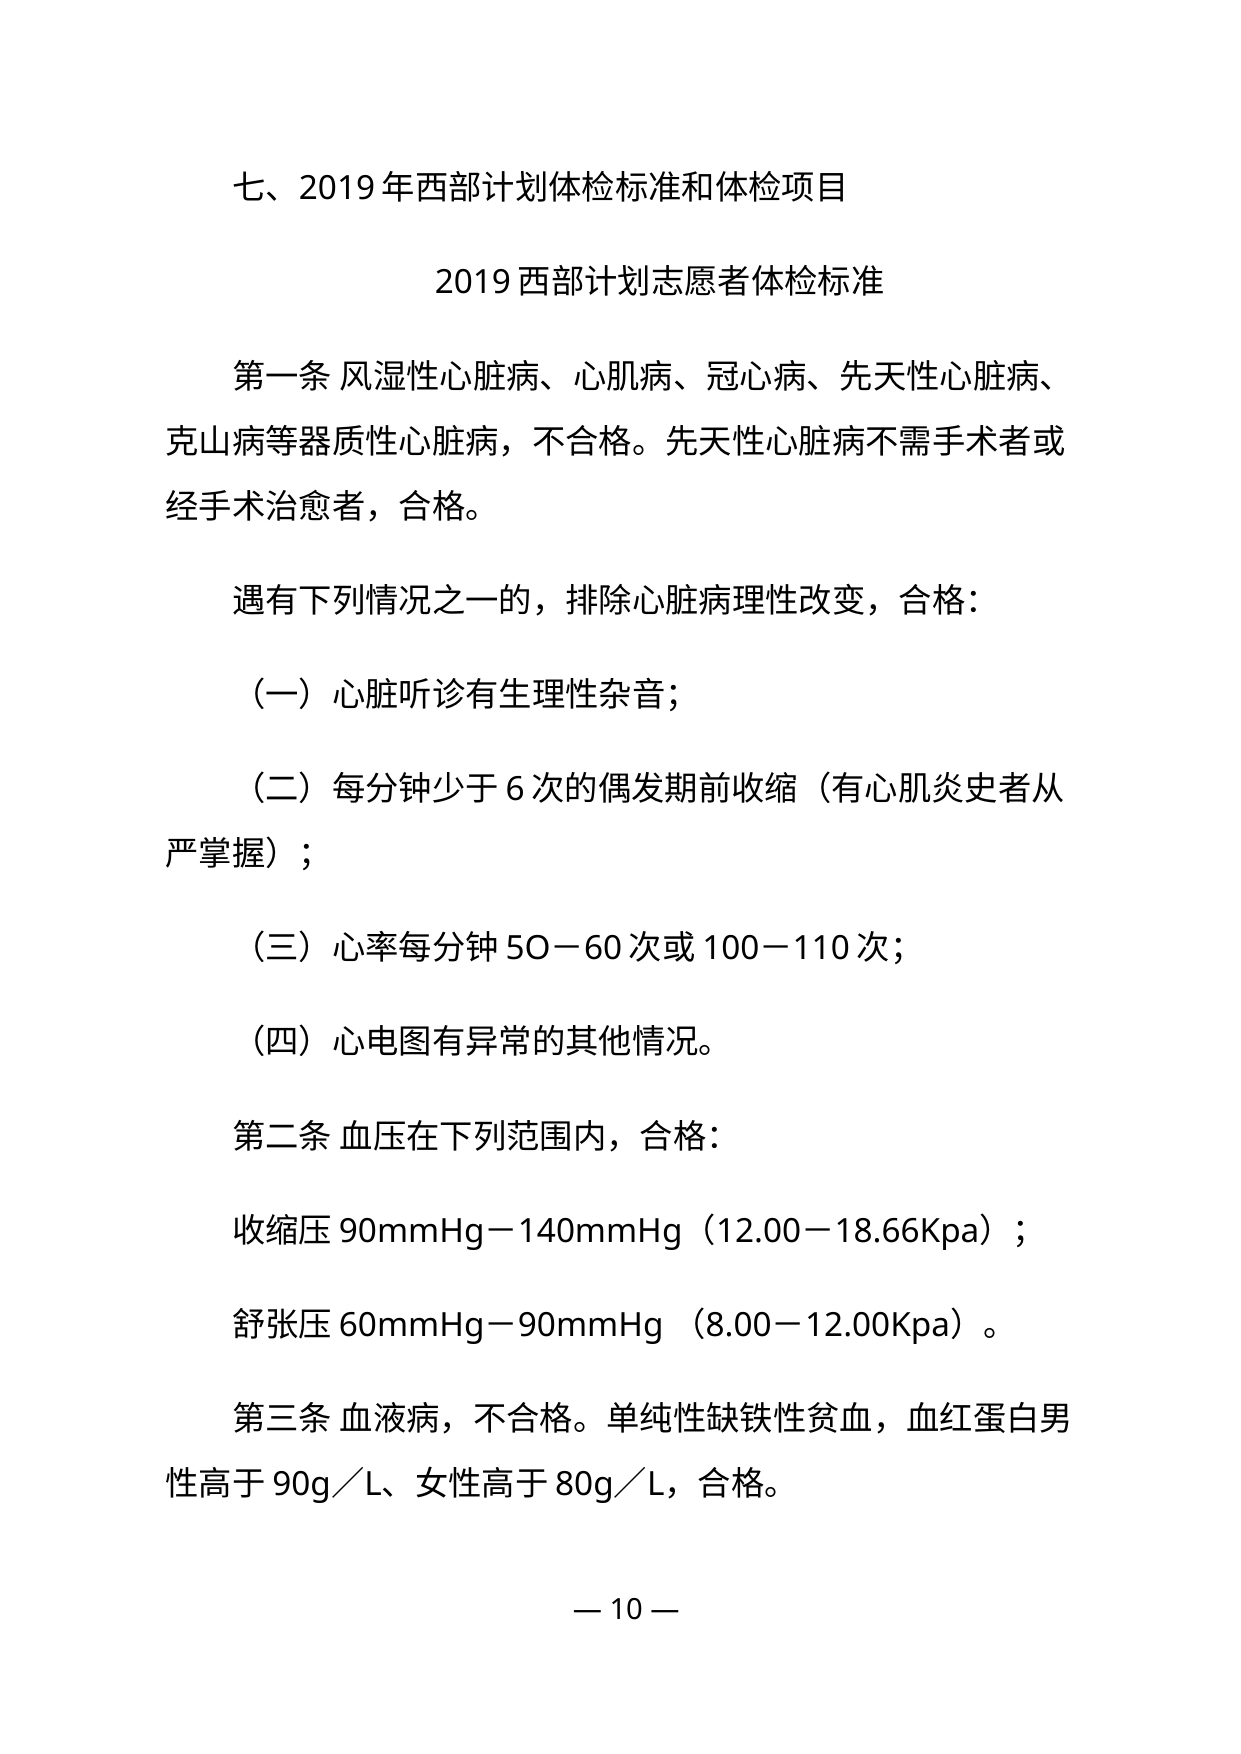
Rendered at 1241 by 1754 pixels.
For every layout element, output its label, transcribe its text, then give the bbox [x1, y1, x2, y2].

text 收缩压90mmHg－140mmHg（12.00－18.66Kpa）； [165, 1195, 1087, 1260]
text （三）心率每分钟5O－60次或100－110次； [165, 913, 1087, 978]
text （四）心电图有异常的其他情况。 [165, 1007, 1087, 1072]
text 遇有下列情况之一的，排除心脏病理性改变，合格： [165, 565, 1087, 630]
text （一）心脏听诊有生理性杂音； [165, 659, 1087, 724]
text 第三条 血液病，不合格。单纯性缺铁性贫血，血红蛋白男性高于90g／L、女性高于80g／L，合格。 [165, 1384, 1087, 1514]
text 第一条 风湿性心脏病、心肌病、冠心病、先天性心脏病、克山病等器质性心脏病，不合格。先天性心脏病不需手术者或经手术治愈者，合格。 [165, 341, 1087, 536]
text （二）每分钟少于6次的偶发期前收缩（有心肌炎史者从严掌握）； [165, 754, 1087, 884]
text 2019西部计划志愿者体检标准 [165, 247, 1087, 312]
text 七、2019年西部计划体检标准和体检项目 [165, 153, 1087, 218]
text 舒张压60mmHg－90mmHg （8.00－12.00Kpa）。 [165, 1289, 1087, 1354]
text 第二条 血压在下列范围内，合格： [165, 1101, 1087, 1166]
